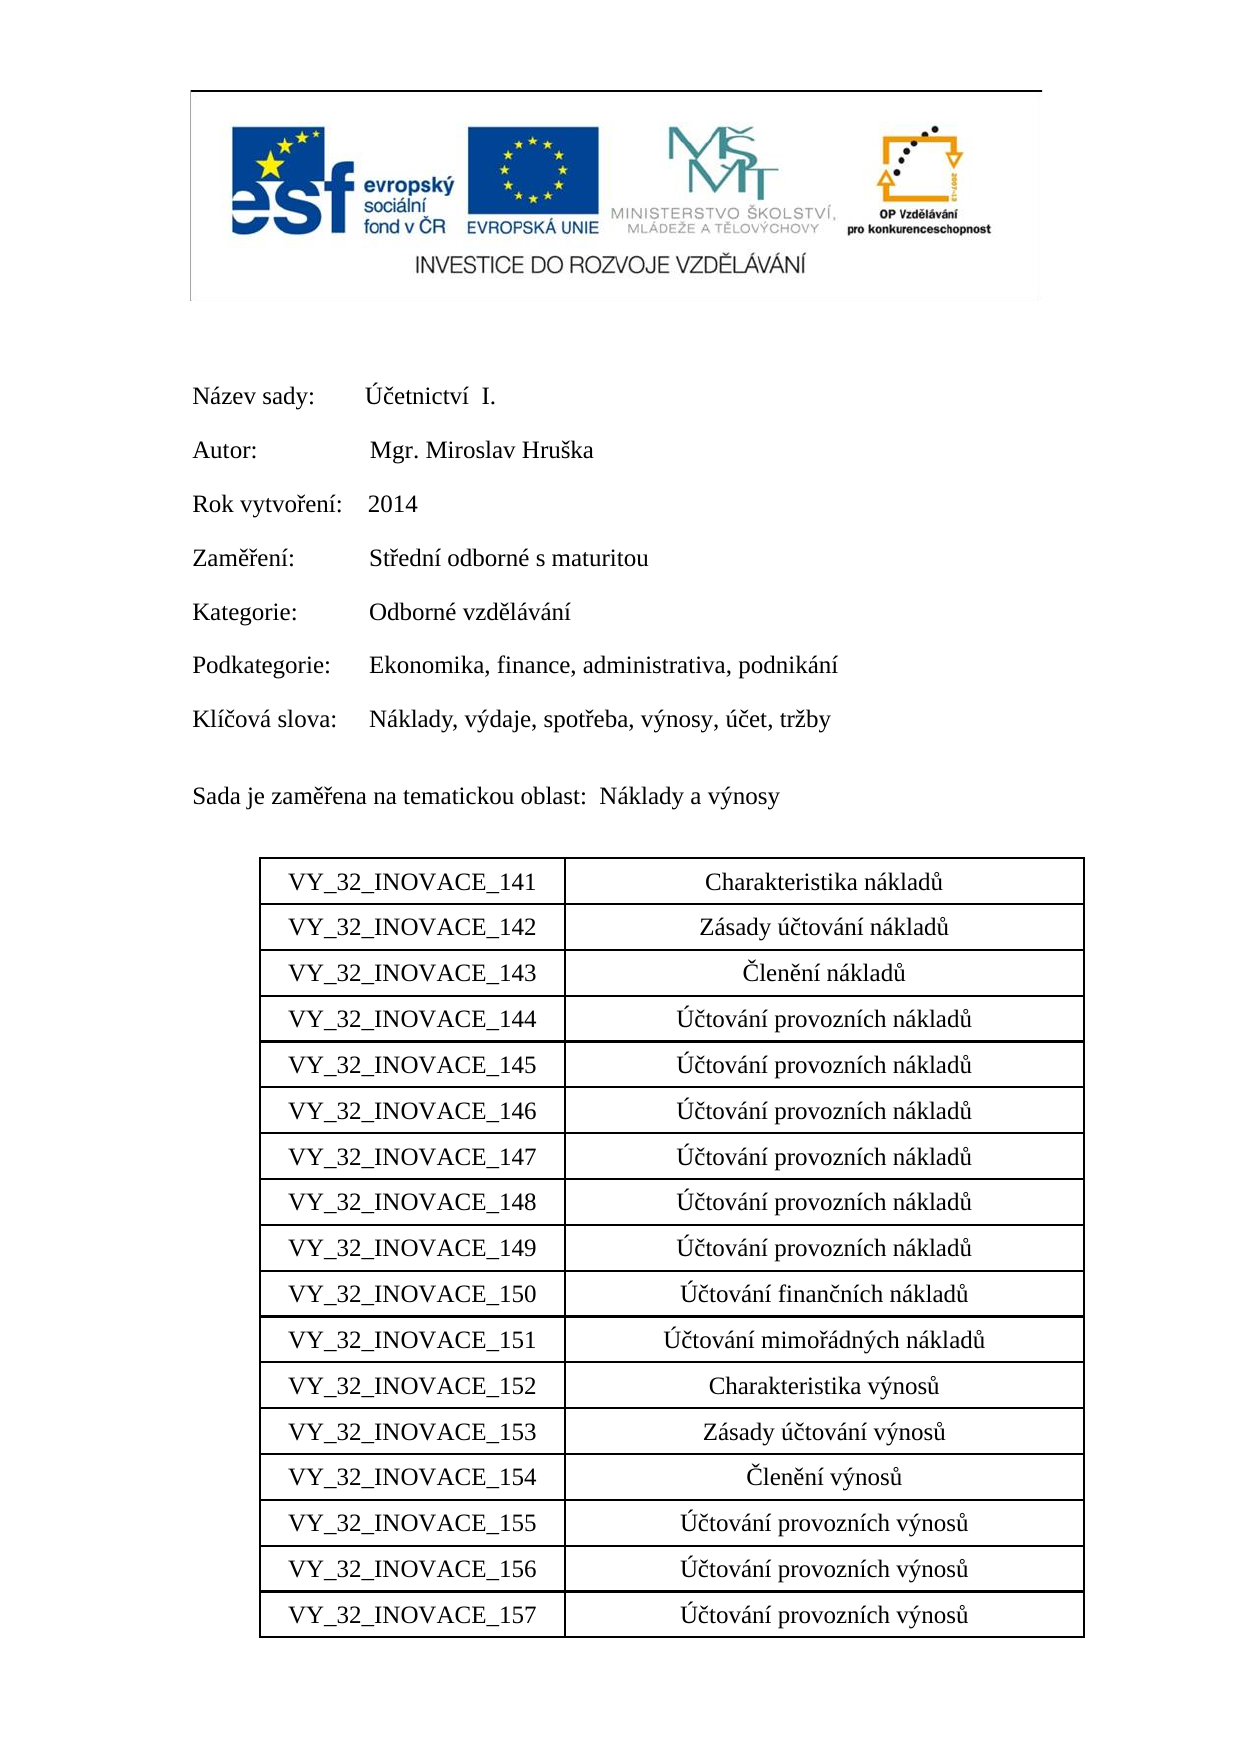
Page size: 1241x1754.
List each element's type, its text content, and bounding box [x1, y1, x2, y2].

table_cell Členění výnosů [566, 1455, 1083, 1499]
text Název sady: Účetnictví I. [192, 381, 1196, 410]
table_cell Účtování mimořádných nákladů [566, 1318, 1083, 1361]
table_cell VY_32_INOVACE_148 [261, 1180, 564, 1224]
table_cell Členění nákladů [566, 951, 1083, 994]
table_cell VY_32_INOVACE_142 [261, 905, 564, 949]
table_cell Účtování provozních nákladů [566, 1134, 1083, 1178]
table_header Charakteristika nákladů [566, 859, 1083, 903]
table_cell Účtování provozních nákladů [566, 997, 1083, 1040]
table_cell VY_32_INOVACE_155 [261, 1501, 564, 1544]
table_cell Účtování provozních nákladů [566, 1180, 1083, 1224]
table_cell VY_32_INOVACE_152 [261, 1363, 564, 1407]
table_cell Charakteristika výnosů [566, 1363, 1083, 1407]
table_cell Účtování provozních nákladů [566, 1043, 1083, 1086]
text Podkategorie: Ekonomika, finance, administrativa, podnikání [192, 650, 1196, 679]
table_header VY_32_INOVACE_141 [261, 859, 564, 903]
text Zaměření: Střední odborné s maturitou [192, 543, 1196, 571]
table_cell Zásady účtování nákladů [566, 905, 1083, 949]
table_cell VY_32_INOVACE_154 [261, 1455, 564, 1499]
table_cell VY_32_INOVACE_156 [261, 1547, 564, 1590]
table_cell Účtování provozních nákladů [566, 1088, 1083, 1132]
table_cell VY_32_INOVACE_153 [261, 1409, 564, 1453]
table_cell VY_32_INOVACE_151 [261, 1318, 564, 1361]
table_cell Účtování provozních výnosů [566, 1501, 1083, 1544]
table_cell VY_32_INOVACE_144 [261, 997, 564, 1040]
picture [189, 90, 1043, 300]
table_cell Účtování provozních výnosů [566, 1547, 1083, 1590]
text Sada je zaměřena na tematickou oblast: Náklady a výnosy [192, 781, 1196, 810]
table_cell VY_32_INOVACE_145 [261, 1043, 564, 1086]
table_cell VY_32_INOVACE_143 [261, 951, 564, 994]
table_cell VY_32_INOVACE_146 [261, 1088, 564, 1132]
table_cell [566, 1593, 1083, 1636]
text Autor: Mgr. Miroslav Hruška [192, 435, 1196, 464]
table_cell VY_32_INOVACE_147 [261, 1134, 564, 1178]
table_cell Účtování provozních nákladů [566, 1226, 1083, 1269]
table_cell VY_32_INOVACE_149 [261, 1226, 564, 1269]
table_cell Účtování finančních nákladů [566, 1272, 1083, 1315]
table_cell VY_32_INOVACE_157 [261, 1593, 564, 1636]
text Rok vytvoření: 2014 [192, 489, 1196, 518]
text Klíčová slova: Náklady, výdaje, spotřeba, výnosy, účet, tržby [148, 704, 1196, 733]
table_cell VY_32_INOVACE_150 [261, 1272, 564, 1315]
text Kategorie: Odborné vzdělávání [192, 597, 1196, 625]
table_cell Zásady účtování výnosů [566, 1409, 1083, 1453]
